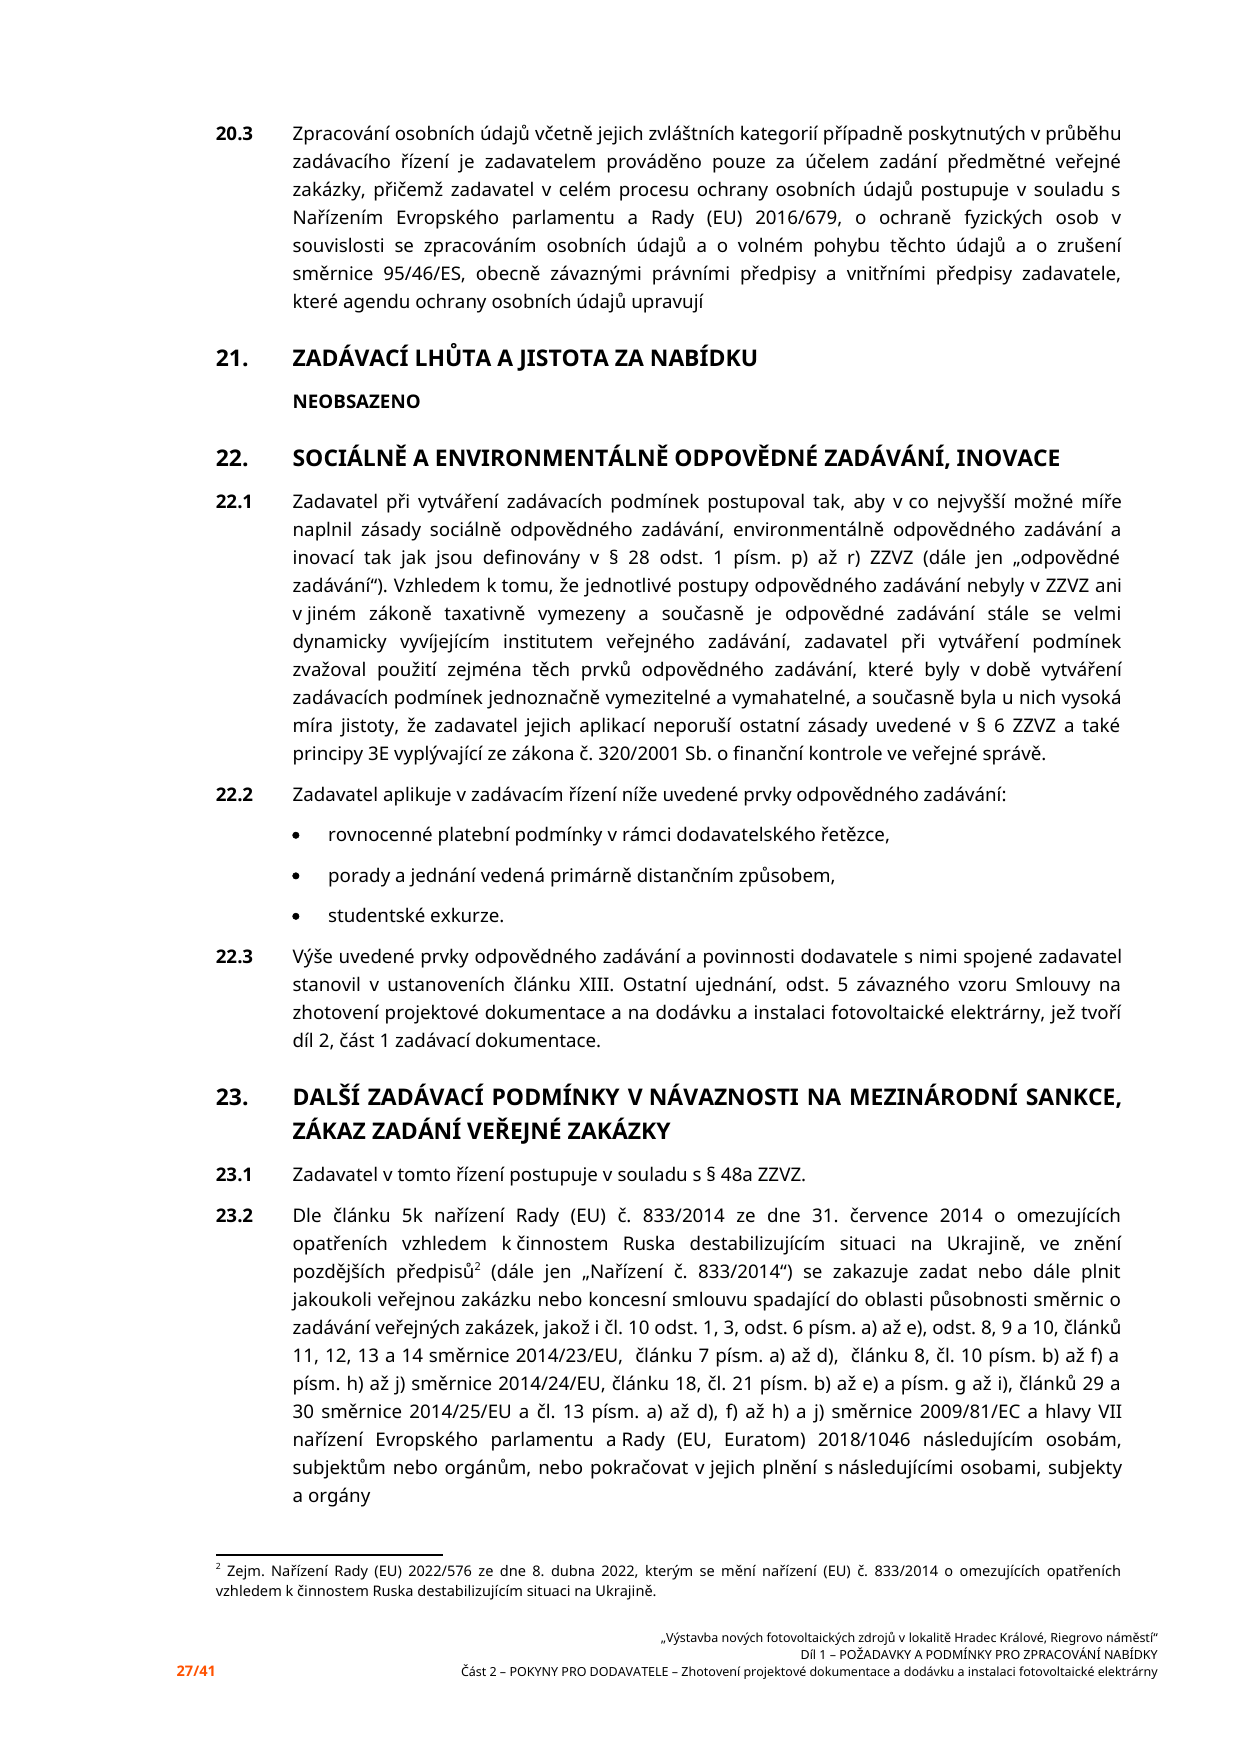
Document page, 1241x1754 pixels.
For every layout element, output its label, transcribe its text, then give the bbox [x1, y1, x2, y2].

text porady a jednání vedená primárně distančním způsobem, [292, 862, 1122, 888]
text Zadavatel v tomto řízení postupuje v souladu s § 48a ZZVZ. [216, 1162, 1122, 1187]
text Další zadávací podmínky v návaznosti NA MEZINÁRODNÍ sankce, zákaz zadání veřejné zakázky [216, 1080, 1122, 1146]
text Zadavatel při vytváření zadávacích podmínek postupoval tak, aby v co nejvyšší možné míře naplnil zásady sociálně odpovědného zadávání, environmentálně odpovědného zadávání a inovací tak jak jsou definovány v § 28 odst. 1 písm. p) až r) ZZVZ (dále jen „odpovědné zadávání“). Vzhledem k tomu, že jednotlivé postupy odpovědného zadávání nebyly v ZZVZ ani v jiném zákoně taxativně vymezeny a současně je odpovědné zadávání stále se velmi dynamicky vyvíjejícím institutem veřejného zadávání, zadavatel při vytváření podmínek zvažoval použití zejména těch prvků odpovědného zadávání, které byly v době vytváření zadávacích podmínek jednoznačně vymezitelné a vymahatelné, a současně byla u nich vysoká míra jistoty, že zadavatel jejich aplikací neporuší ostatní zásady uvedené v § 6 ZZVZ a také principy 3E vyplývající ze zákona č. 320/2001 Sb. o finanční kontrole ve veřejné správě. [216, 488, 1122, 766]
text Zadavatel aplikuje v zadávacím řízení níže uvedené prvky odpovědného zadávání: [216, 781, 1122, 807]
list NEOBSAZENO [292, 389, 1122, 414]
text SOCIÁLNĚ A ENVIRONMENTÁLNĚ ODPOVĚDNÉ ZADÁVÁNÍ, INOVACE [216, 442, 1122, 473]
text rovnocenné platební podmínky v rámci dodavatelského řetězce, [292, 822, 1122, 847]
text studentské exkurze. [292, 903, 1122, 928]
text Výše uvedené prvky odpovědného zadávání a povinnosti dodavatele s nimi spojené zadavatel stanovil v ustanoveních článku XIII. Ostatní ujednání, odst. 5 závazného vzoru Smlouvy na zhotovení projektové dokumentace a na dodávku a instalaci fotovoltaické elektrárny, jež tvoří díl 2, část 1 zadávací dokumentace. [216, 943, 1122, 1053]
text ZADÁVACÍ LHŮTA A JISTOTA ZA NABÍDKU [216, 342, 1122, 373]
text Zpracování osobních údajů včetně jejich zvláštních kategorií případně poskytnutých v průběhu zadávacího řízení je zadavatelem prováděno pouze za účelem zadání předmětné veřejné zakázky, přičemž zadavatel v celém procesu ochrany osobních údajů postupuje v souladu s Nařízením Evropského parlamentu a Rady (EU) 2016/679, o ochraně fyzických osob v souvislosti se zpracováním osobních údajů a o volném pohybu těchto údajů a o zrušení směrnice 95/46/ES, obecně závaznými právními předpisy a vnitřními předpisy zadavatele, které agendu ochrany osobních údajů upravují [216, 121, 1122, 314]
text Dle článku 5k nařízení Rady (EU) č. 833/2014 ze dne 31. července 2014 o omezujících opatřeních vzhledem k činnostem Ruska destabilizujícím situaci na Ukrajině, ve znění pozdějších předpisů (dále jen „Nařízení č. 833/2014“) se zakazuje zadat nebo dále plnit jakoukoli veřejnou zakázku nebo koncesní smlouvu spadající do oblasti působnosti směrnic o zadávání veřejných zakázek, jakož i čl. 10 odst. 1, 3, odst. 6 písm. a) až e), odst. 8, 9 a 10, článků 11, 12, 13 a 14 směrnice 2014/23/EU, článku 7 písm. a) až d), článku 8, čl. 10 písm. b) až f) a písm. h) až j) směrnice 2014/24/EU, článku 18, čl. 21 písm. b) až e) a písm. g až i), článků 29 a 30 směrnice 2014/25/EU a čl. 13 písm. a) až d), f) až h) a j) směrnice 2009/81/EC a hlavy VII nařízení Evropského parlamentu a Rady (EU, Euratom) 2018/1046 následujícím osobám, subjektům nebo orgánům, nebo pokračovat v jejich plnění s následujícími osobami, subjekty a orgány [216, 1202, 1122, 1508]
